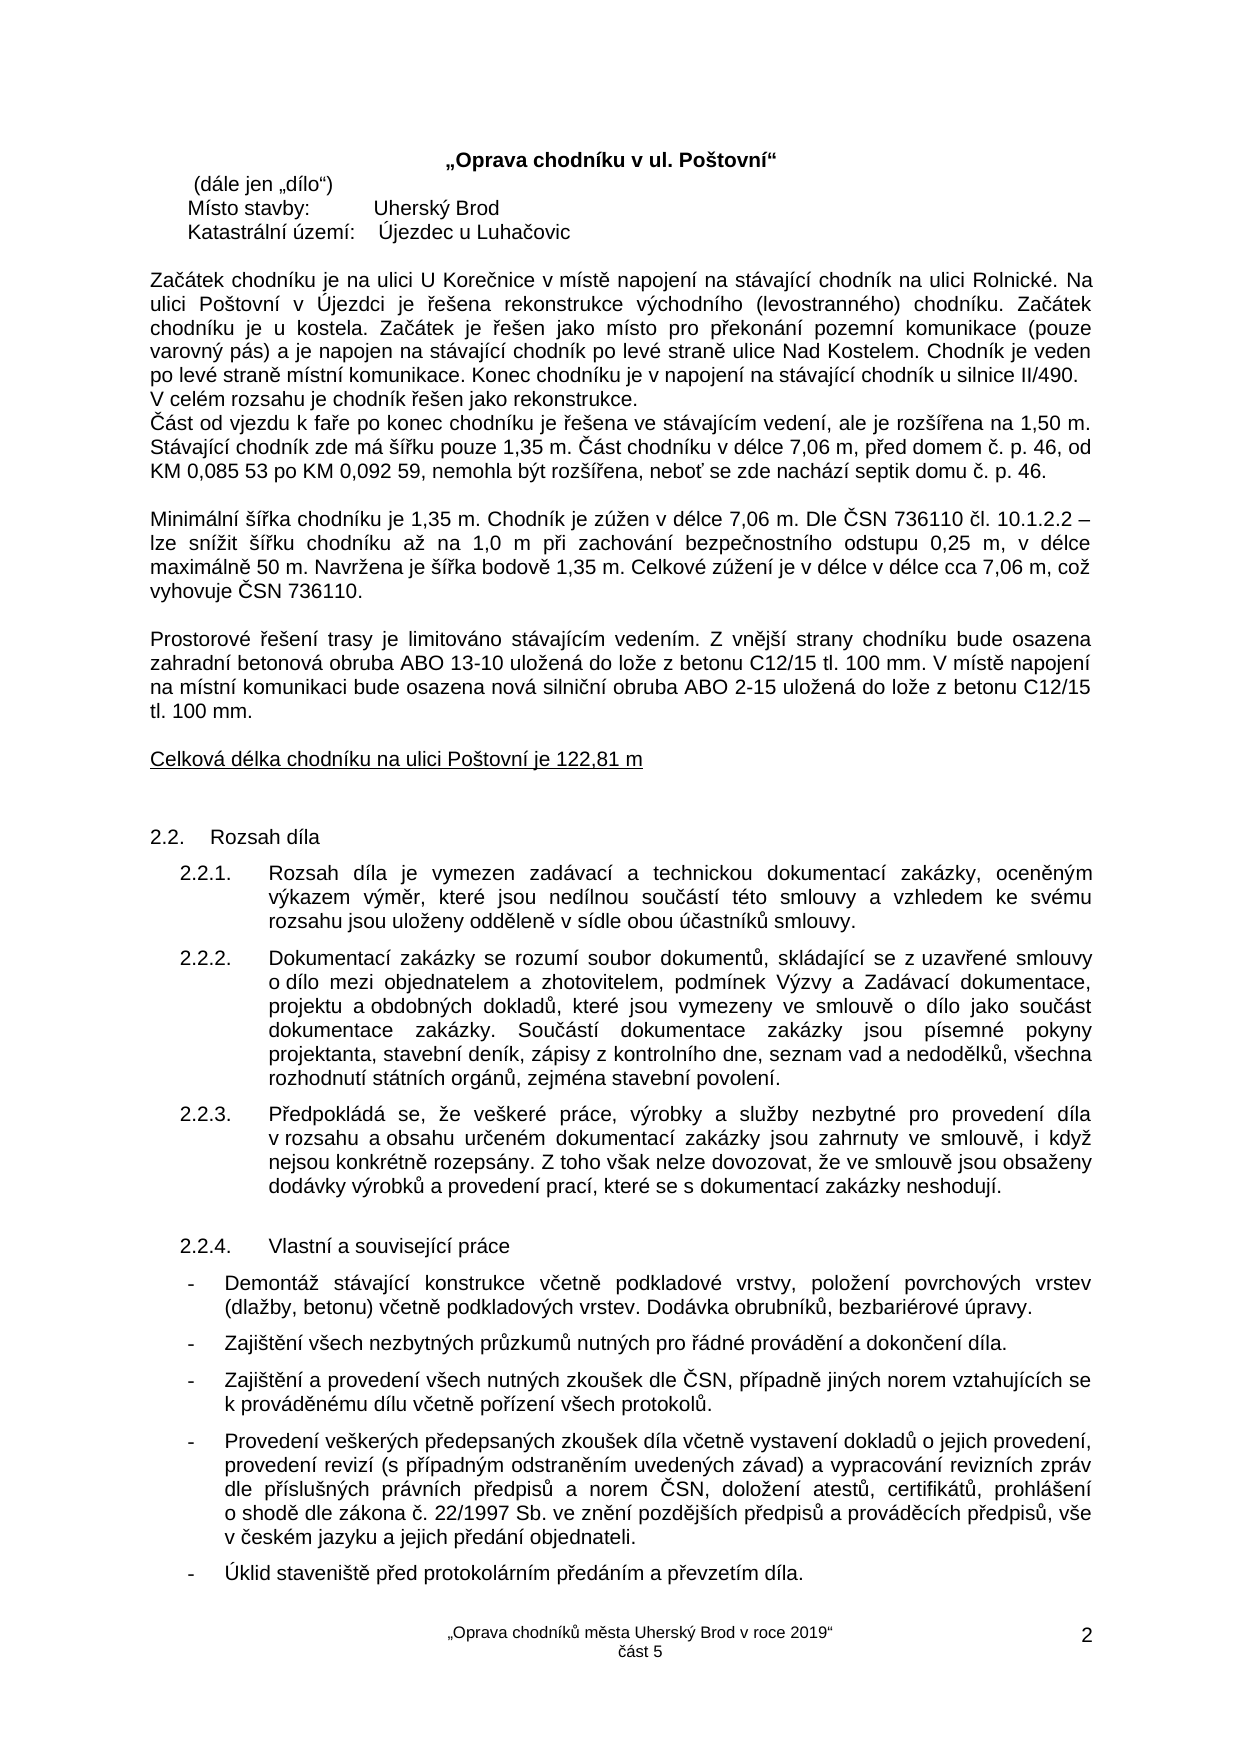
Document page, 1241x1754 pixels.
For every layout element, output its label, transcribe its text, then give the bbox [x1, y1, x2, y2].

subtitle Rozsah díla [150, 825, 1093, 849]
text Minimální šířka chodníku je 1,35 m. Chodník je zúžen v délce 7,06 m. Dle ČSN 736110 čl. 10.1.2.2 – lze snížit šířku chodníku až na 1,0 m při zachování bezpečnostního odstupu 0,25 m, v délce maximálně 50 m. Navržena je šířka bodově 1,35 m. Celkové zúžení je v délce v délce cca 7,06 m, což vyhovuje ČSN 736110. [150, 507, 1093, 603]
subtitle Předpokládá se, že veškeré práce, výrobky a služby nezbytné pro provedení díla v rozsahu a obsahu určeném dokumentací zakázky jsou zahrnuty ve smlouvě, i když nejsou konkrétně rozepsány. Z toho však nelze dovozovat, že ve smlouvě jsou obsaženy dodávky výrobků a provedení prací, které se s dokumentací zakázky neshodují. [179, 1102, 1093, 1198]
list Zajištění všech nezbytných průzkumů nutných pro řádné provádění a dokončení díla. [187, 1331, 1093, 1355]
subtitle Rozsah díla je vymezen zadávací a technickou dokumentací zakázky, oceněným výkazem výměr, které jsou nedílnou součástí této smlouvy a vzhledem ke svému rozsahu jsou uloženy odděleně v sídle obou účastníků smlouvy. [179, 861, 1093, 933]
text Celková délka chodníku na ulici Poštovní je 122,81 m [150, 747, 1093, 771]
list Úklid staveniště před protokolárním předáním a převzetím díla. [187, 1561, 1093, 1585]
text (dále jen „dílo“) [150, 172, 1093, 196]
text Katastrální území: Újezdec u Luhačovic [187, 219, 1093, 243]
list Zajištění a provedení všech nutných zkoušek dle ČSN, případně jiných norem vztahujících se k prováděnému dílu včetně pořízení všech protokolů. [187, 1368, 1093, 1416]
list Demontáž stávající konstrukce včetně podkladové vrstvy, položení povrchových vrstev (dlažby, betonu) včetně podkladových vrstev. Dodávka obrubníků, bezbariérové úpravy. [187, 1271, 1093, 1319]
text Část od vjezdu k faře po konec chodníku je řešena ve stávajícím vedení, ale je rozšířena na 1,50 m. Stávající chodník zde má šířku pouze 1,35 m. Část chodníku v délce 7,06 m, před domem č. p. 46, od KM 0,085 53 po KM 0,092 59, nemohla být rozšířena, neboť se zde nachází septik domu č. p. 46. [150, 411, 1093, 483]
text Prostorové řešení trasy je limitováno stávajícím vedením. Z vnější strany chodníku bude osazena zahradní betonová obruba ABO 13-10 uložená do lože z betonu C12/15 tl. 100 mm. V místě napojení na místní komunikaci bude osazena nová silniční obruba ABO 2-15 uložená do lože z betonu C12/15 tl. 100 mm. [150, 627, 1093, 723]
text Začátek chodníku je na ulici U Korečnice v místě napojení na stávající chodník na ulici Rolnické. Na ulici Poštovní v Újezdci je řešena rekonstrukce východního (levostranného) chodníku. Začátek chodníku je u kostela. Začátek je řešen jako místo pro překonání pozemní komunikace (pouze varovný pás) a je napojen na stávající chodník po levé straně ulice Nad Kostelem. Chodník je veden po levé straně místní komunikace. Konec chodníku je v napojení na stávající chodník u silnice II/490. [150, 267, 1093, 387]
list Provedení veškerých předepsaných zkoušek díla včetně vystavení dokladů o jejich provedení, provedení revizí (s případným odstraněním uvedených závad) a vypracování revizních zpráv dle příslušných právních předpisů a norem ČSN, doložení atestů, certifikátů, prohlášení o shodě dle zákona č. 22/1997 Sb. ve znění pozdějších předpisů a prováděcích předpisů, vše v českém jazyku a jejich předání objednateli. [187, 1428, 1093, 1548]
text „Oprava chodníku v ul. Poštovní“ [371, 148, 1093, 172]
text Místo stavby: Uherský Brod [187, 196, 1093, 219]
subtitle Dokumentací zakázky se rozumí soubor dokumentů, skládající se z uzavřené smlouvy o dílo mezi objednatelem a zhotovitelem, podmínek Výzvy a Zadávací dokumentace, projektu a obdobných dokladů, které jsou vymezeny ve smlouvě o dílo jako součást dokumentace zakázky. Součástí dokumentace zakázky jsou písemné pokyny projektanta, stavební deník, zápisy z kontrolního dne, seznam vad a nedodělků, všechna rozhodnutí státních orgánů, zejména stavební povolení. [179, 946, 1093, 1089]
subtitle Vlastní a související práce [179, 1234, 1093, 1258]
text V celém rozsahu je chodník řešen jako rekonstrukce. [150, 387, 1093, 411]
